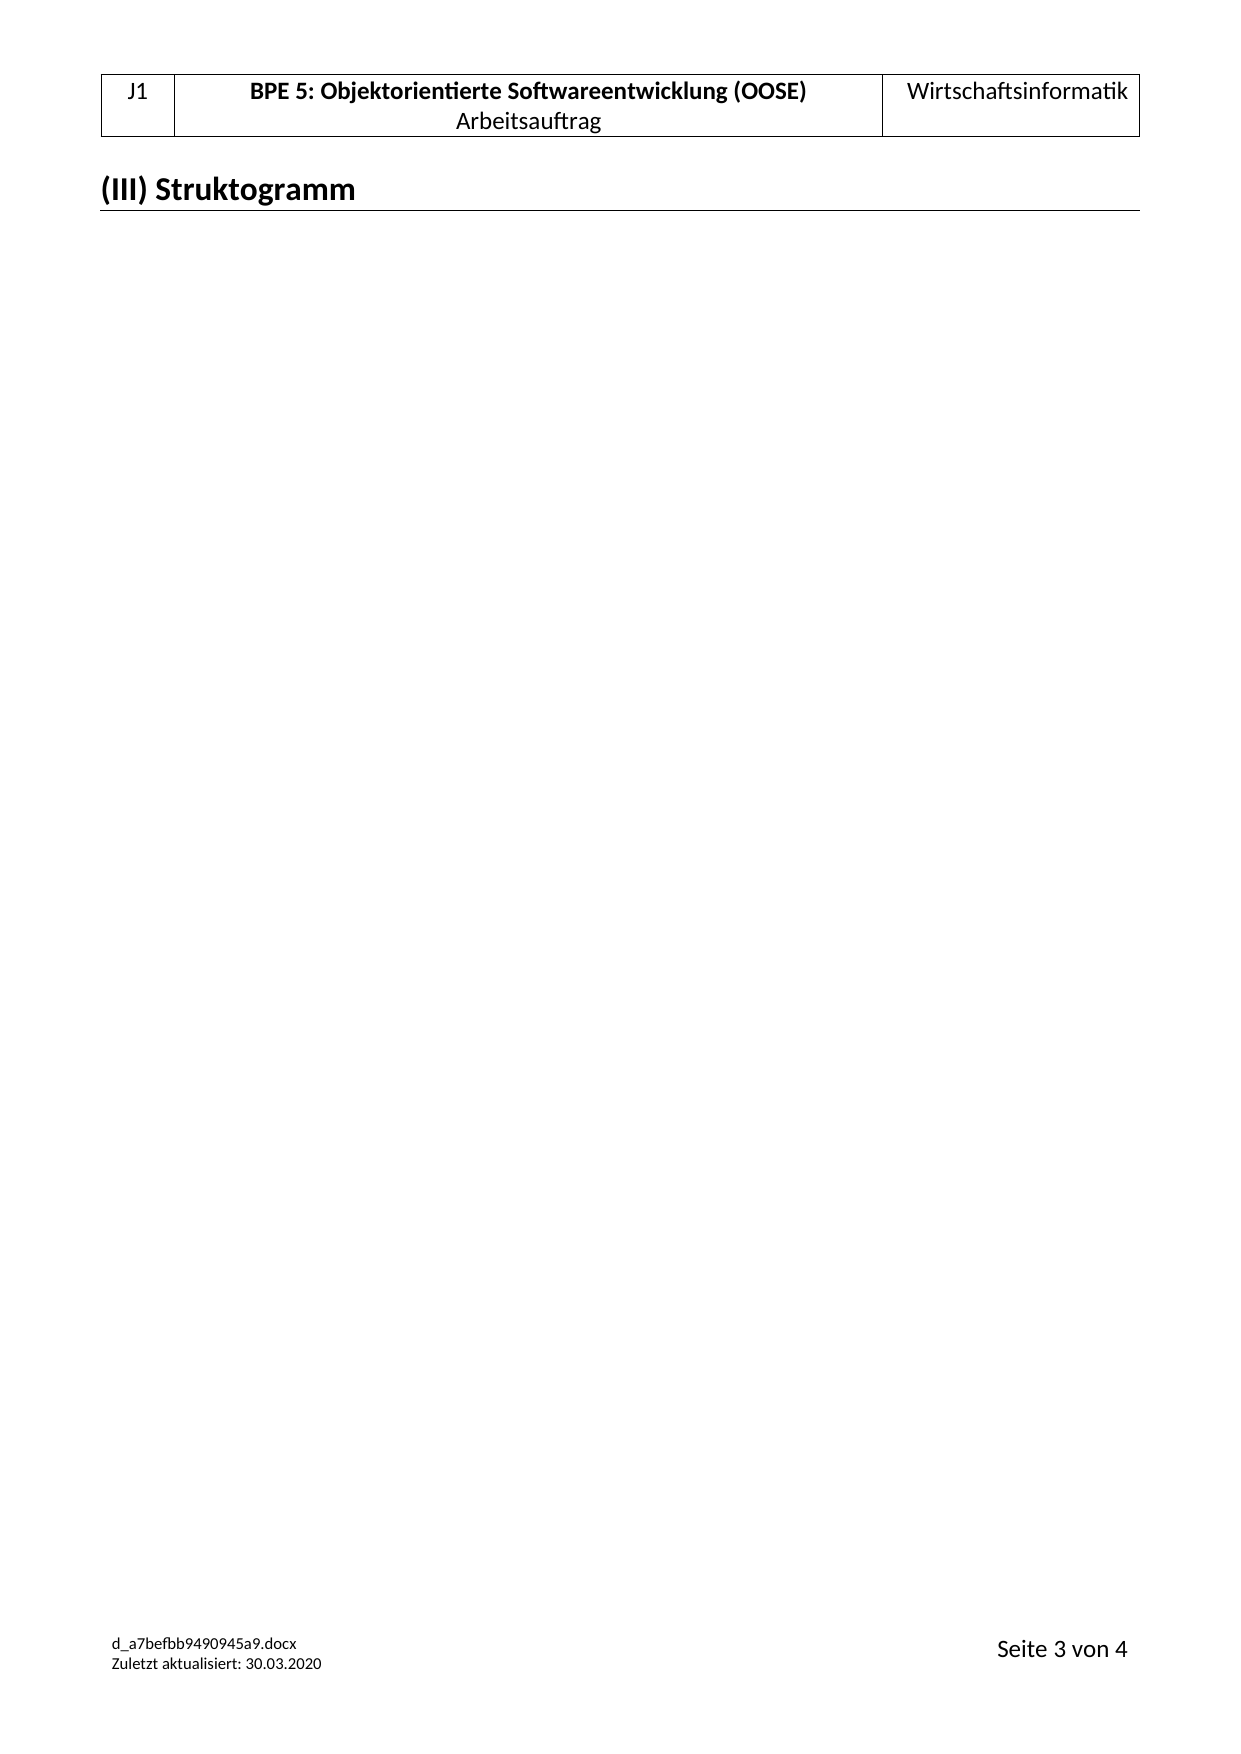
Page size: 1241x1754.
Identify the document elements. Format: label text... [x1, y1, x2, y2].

text (III) Struktogramm [100, 167, 1140, 210]
